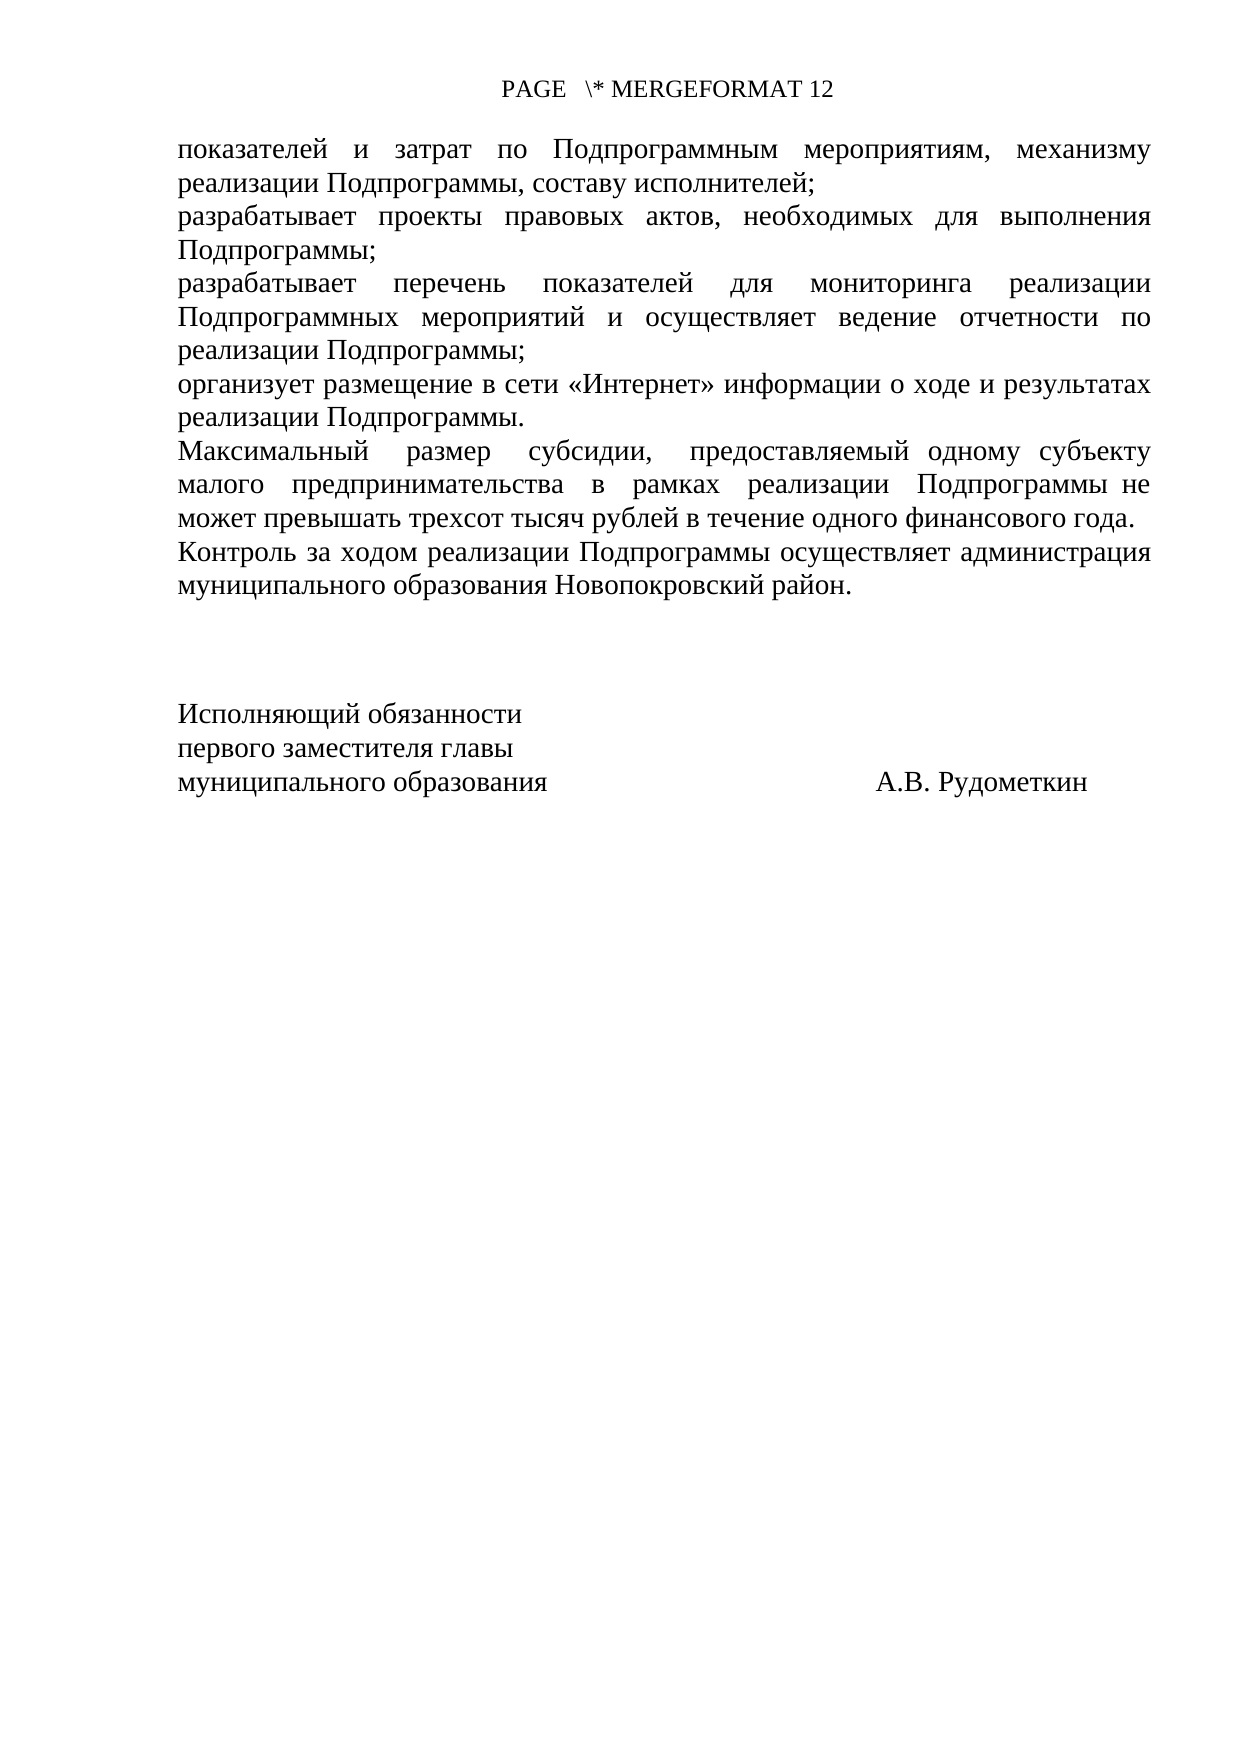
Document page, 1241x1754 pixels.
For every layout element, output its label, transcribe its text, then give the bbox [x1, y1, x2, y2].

text Исполняющий обязанности [177, 697, 1152, 730]
text организует размещение в сети «Интернет» информации о ходе и результатах реализации Подпрограммы. [177, 366, 1152, 433]
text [177, 131, 1152, 198]
text разрабатывает проекты правовых актов, необходимых для выполнения Подпрограммы; [177, 198, 1152, 265]
text первого заместителя главы [177, 730, 1152, 764]
text муниципального образования А.В. Рудометкин [177, 764, 1152, 797]
text Максимальный размер субсидии, предоставляемый одному субъекту малого предпринимательства в рамках реализации Подпрограммы не может превышать трехсот тысяч рублей в течение одного финансового года. [177, 433, 1152, 534]
text разрабатывает перечень показателей для мониторинга реализации Подпрограммных мероприятий и осуществляет ведение отчетности по реализации Подпрограммы; [177, 265, 1152, 366]
text Контроль за ходом реализации Подпрограммы осуществляет администрация муниципального образования Новопокровский район. [177, 534, 1152, 601]
